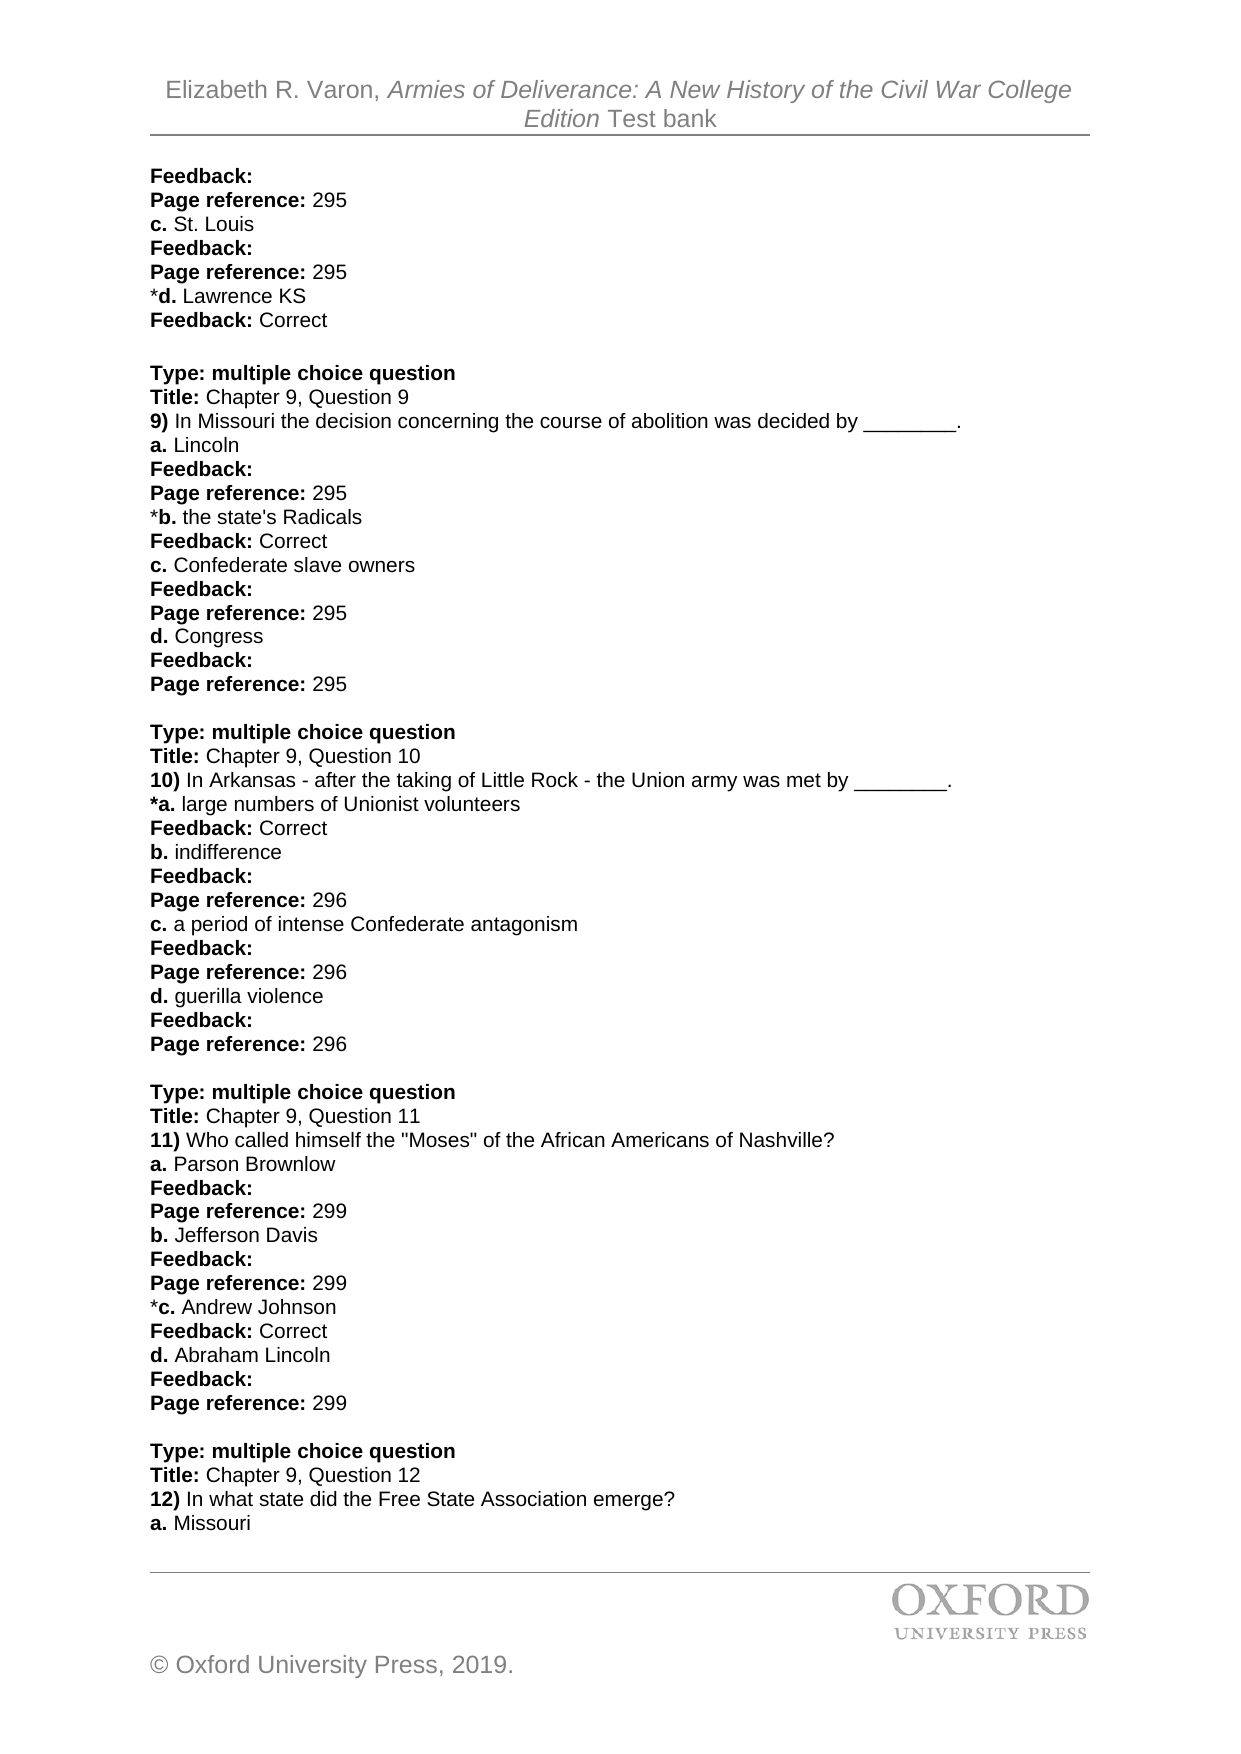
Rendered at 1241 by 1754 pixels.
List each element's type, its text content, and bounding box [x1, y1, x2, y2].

text Feedback: Page reference: 299 [150, 1367, 1090, 1415]
text *d. Lawrence KS [150, 284, 1090, 308]
text a. Missouri [150, 1511, 1090, 1535]
text 9) In Missouri the decision concerning the course of abolition was decided by ________. [150, 409, 1090, 433]
text 10) In Arkansas - after the taking of Little Rock - the Union army was met by ________. [150, 768, 1090, 792]
text Type: multiple choice question [150, 361, 1090, 385]
text d. guerilla violence [150, 984, 1090, 1008]
text c. St. Louis [150, 212, 1090, 236]
text b. Jefferson Davis [150, 1223, 1090, 1247]
text Feedback: Page reference: 299 [150, 1247, 1090, 1295]
text Feedback: Page reference: 295 [150, 648, 1090, 696]
text Feedback: Page reference: 299 [150, 1175, 1090, 1223]
text Feedback: Page reference: 295 [150, 236, 1090, 284]
text *b. the state's Radicals [150, 504, 1090, 528]
text Title: Chapter 9, Question 12 [150, 1463, 1090, 1487]
text Feedback: Correct b. indifference [150, 816, 1090, 864]
text Title: Chapter 9, Question 9 [150, 385, 1090, 409]
text d. Congress [150, 624, 1090, 648]
text Feedback: Correct d. Abraham Lincoln [150, 1319, 1090, 1367]
text Feedback: Page reference: 296 [150, 864, 1090, 912]
picture [890, 1575, 1091, 1651]
text Type: multiple choice question [150, 720, 1090, 744]
text Feedback: Page reference: 295 [150, 164, 1090, 212]
text Feedback: Correct c. Confederate slave owners [150, 528, 1090, 576]
text 12) In what state did the Free State Association emerge? [150, 1487, 1090, 1511]
text Feedback: Page reference: 296 [150, 1008, 1090, 1056]
text a. Lincoln [150, 433, 1090, 457]
text Feedback: Correct [150, 308, 1090, 361]
text Feedback: Page reference: 295 [150, 576, 1090, 624]
text *a. large numbers of Unionist volunteers [150, 792, 1090, 816]
text Title: Chapter 9, Question 11 [150, 1103, 1090, 1127]
text Feedback: Page reference: 296 [150, 936, 1090, 984]
text Title: Chapter 9, Question 10 [150, 744, 1090, 768]
text Type: multiple choice question [150, 1079, 1090, 1103]
text 11) Who called himself the "Moses" of the African Americans of Nashville? [150, 1127, 1090, 1151]
text *c. Andrew Johnson [150, 1295, 1090, 1319]
text Feedback: Page reference: 295 [150, 457, 1090, 504]
text c. a period of intense Confederate antagonism [150, 912, 1090, 936]
text Type: multiple choice question [150, 1439, 1090, 1463]
text a. Parson Brownlow [150, 1151, 1090, 1175]
